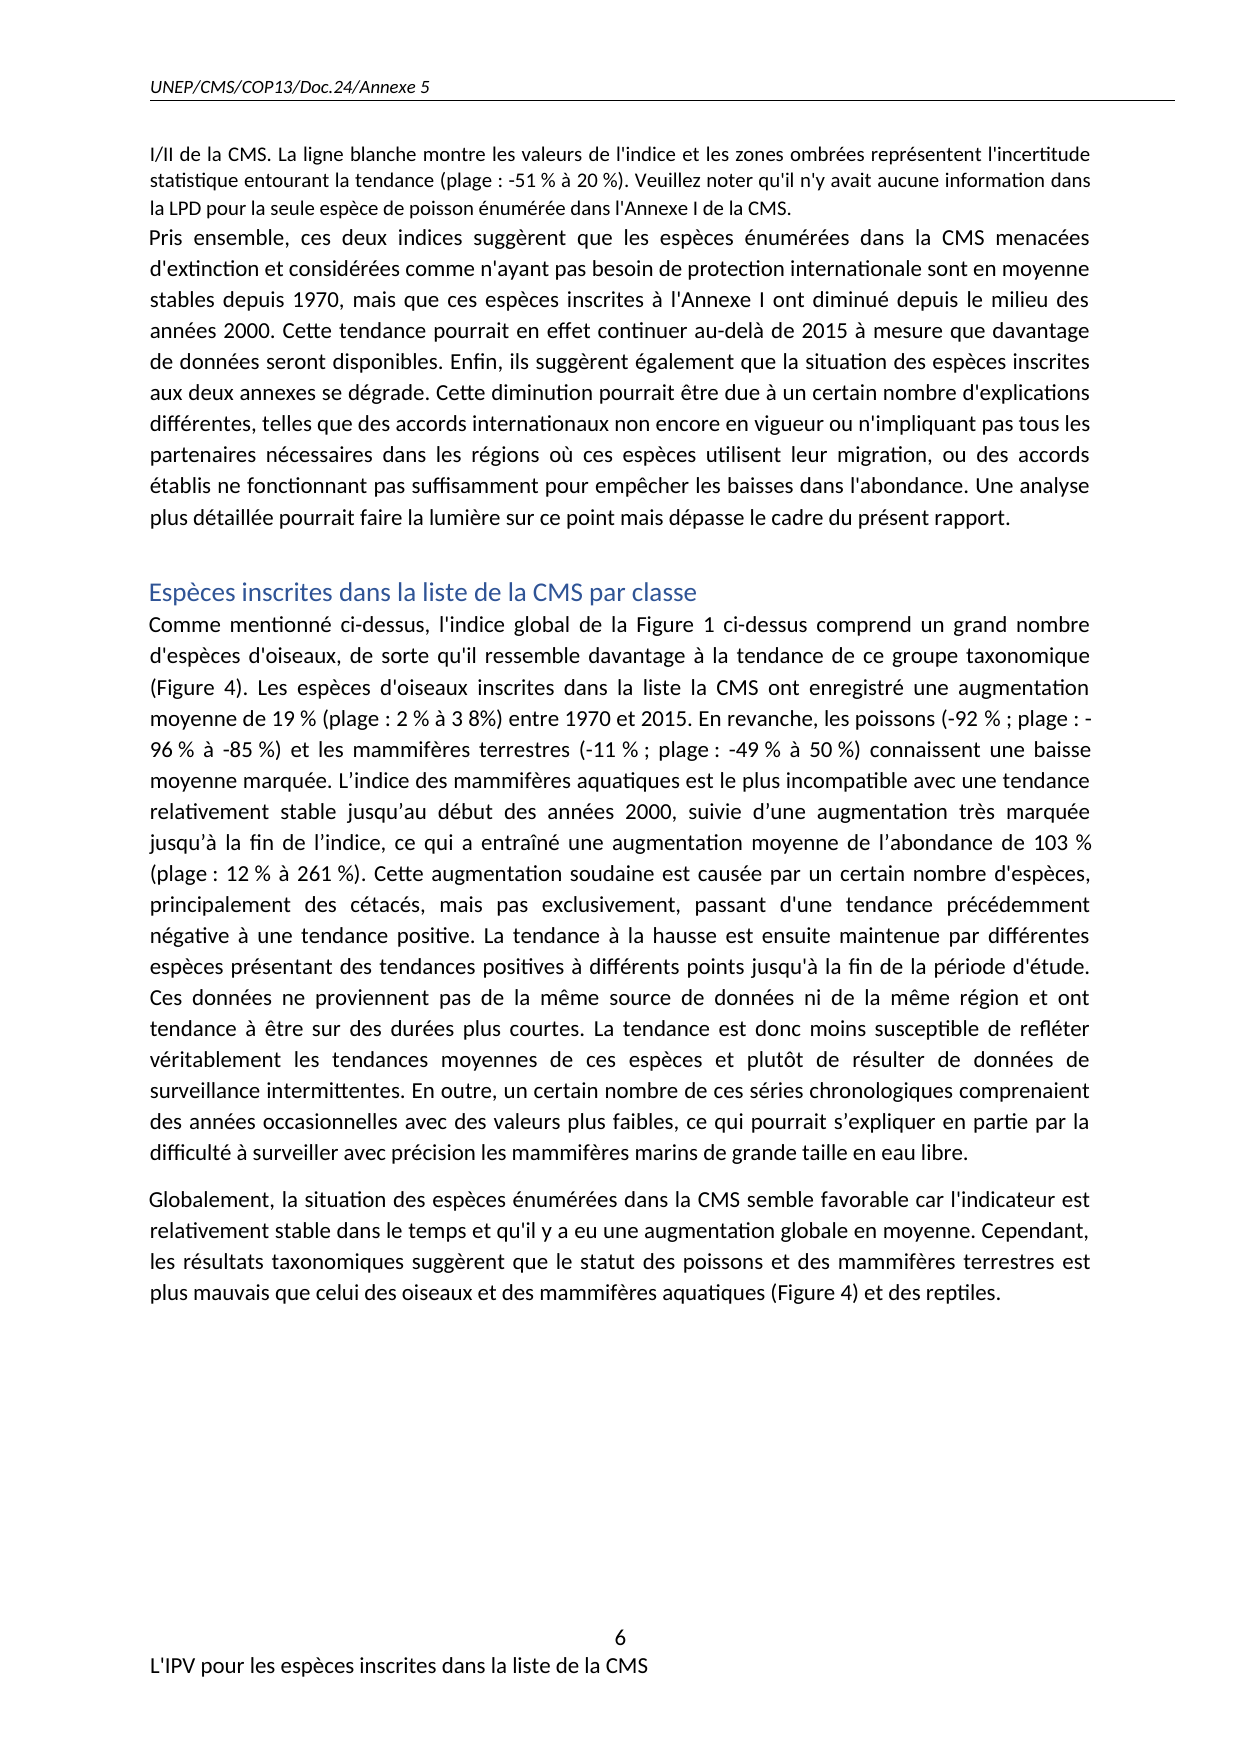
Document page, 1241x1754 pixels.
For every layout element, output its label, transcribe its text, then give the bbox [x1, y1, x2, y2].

text Pris ensemble, ces deux indices suggèrent que les espèces énumérées dans la CMS menacées d'extinction et considérées comme n'ayant pas besoin de protection internationale sont en moyenne stables depuis 1970, mais que ces espèces inscrites à l'Annexe I ont diminué depuis le milieu des années 2000. Cette tendance pourrait en effet continuer au-delà de 2015 à mesure que davantage de données seront disponibles. Enfin, ils suggèrent également que la situation des espèces inscrites aux deux annexes se dégrade. Cette diminution pourrait être due à un certain nombre d'explications différentes, telles que des accords internationaux non encore en vigueur ou n'impliquant pas tous les partenaires nécessaires dans les régions où ces espèces utilisent leur migration, ou des accords établis ne fonctionnant pas suffisamment pour empêcher les baisses dans l'abondance. Une analyse plus détaillée pourrait faire la lumière sur ce point mais dépasse le cadre du présent rapport. [148, 223, 1092, 531]
text Globalement, la situation des espèces énumérées dans la CMS semble favorable car l'indicateur est relativement stable dans le temps et qu'il y a eu une augmentation globale en moyenne. Cependant, les résultats taxonomiques suggèrent que le statut des poissons et des mammifères terrestres est plus mauvais que celui des oiseaux et des mammifères aquatiques (Figure 4) et des reptiles. [148, 1185, 1092, 1306]
text Comme mentionné ci-dessus, l'indice global de la Figure 1 ci-dessus comprend un grand nombre d'espèces d'oiseaux, de sorte qu'il ressemble davantage à la tendance de ce groupe taxonomique (Figure 4). Les espèces d'oiseaux inscrites dans la liste la CMS ont enregistré une augmentation moyenne de 19 % (plage : 2 % à 3 8%) entre 1970 et 2015. En revanche, les poissons (-92 % ; plage : -96 % à -85 %) et les mammifères terrestres (-11 % ; plage : -49 % à 50 %) connaissent une baisse moyenne marquée. L’indice des mammifères aquatiques est le plus incompatible avec une tendance relativement stable jusqu’au début des années 2000, suivie d’une augmentation très marquée jusqu’à la fin de l’indice, ce qui a entraîné une augmentation moyenne de l’abondance de 103 % (plage : 12 % à 261 %). Cette augmentation soudaine est causée par un certain nombre d'espèces, principalement des cétacés, mais pas exclusivement, passant d'une tendance précédemment négative à une tendance positive. La tendance à la hausse est ensuite maintenue par différentes espèces présentant des tendances positives à différents points jusqu'à la fin de la période d'étude. Ces données ne proviennent pas de la même source de données ni de la même région et ont tendance à être sur des durées plus courtes. La tendance est donc moins susceptible de refléter véritablement les tendances moyennes de ces espèces et plutôt de résulter de données de surveillance intermittentes. En outre, un certain nombre de ces séries chronologiques comprenaient des années occasionnelles avec des valeurs plus faibles, ce qui pourrait s’expliquer en partie par la difficulté à surveiller avec précision les mammifères marins de grande taille en eau libre. [148, 611, 1092, 1166]
subtitle Espèces inscrites dans la liste de la CMS par classe [148, 575, 1175, 608]
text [148, 141, 1092, 222]
